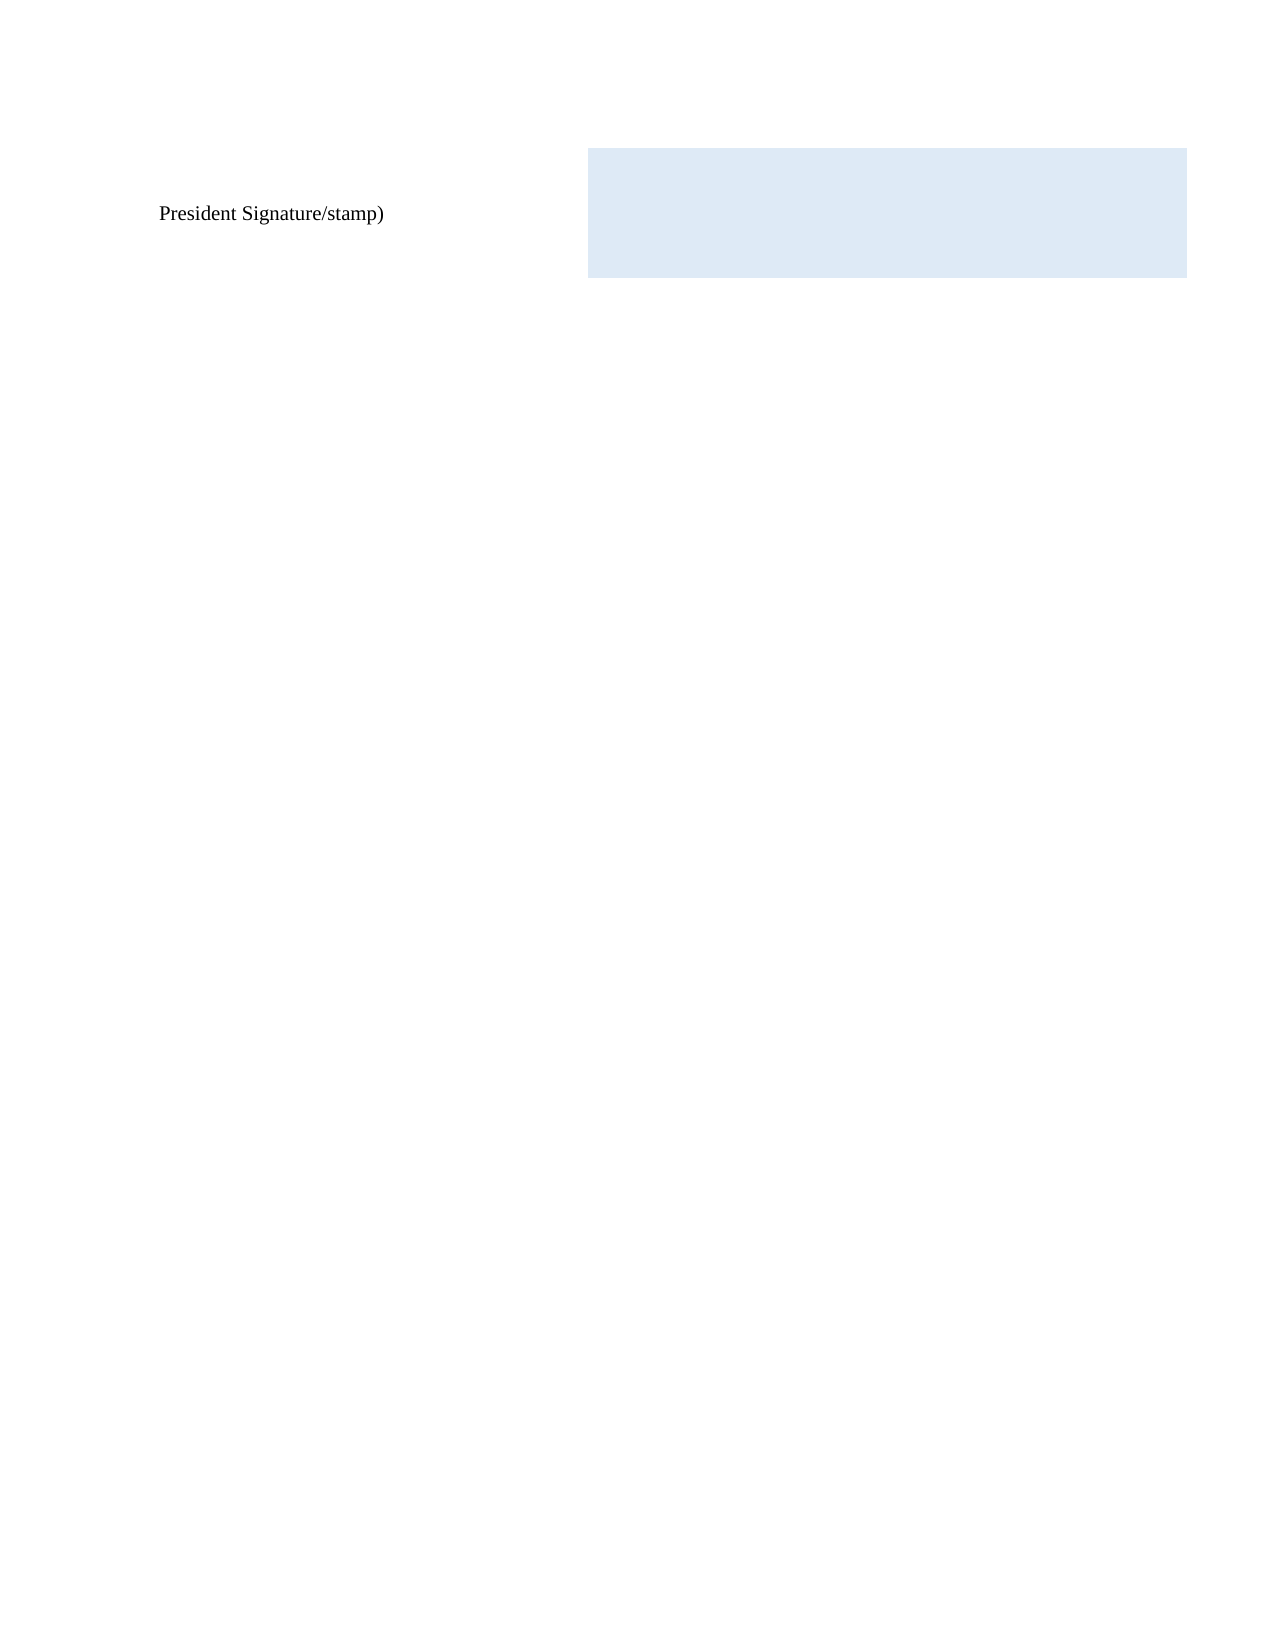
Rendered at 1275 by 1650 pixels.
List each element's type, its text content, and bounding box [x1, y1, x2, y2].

table_cell [588, 148, 1187, 278]
table_cell President Signature/stamp) [148, 148, 588, 278]
